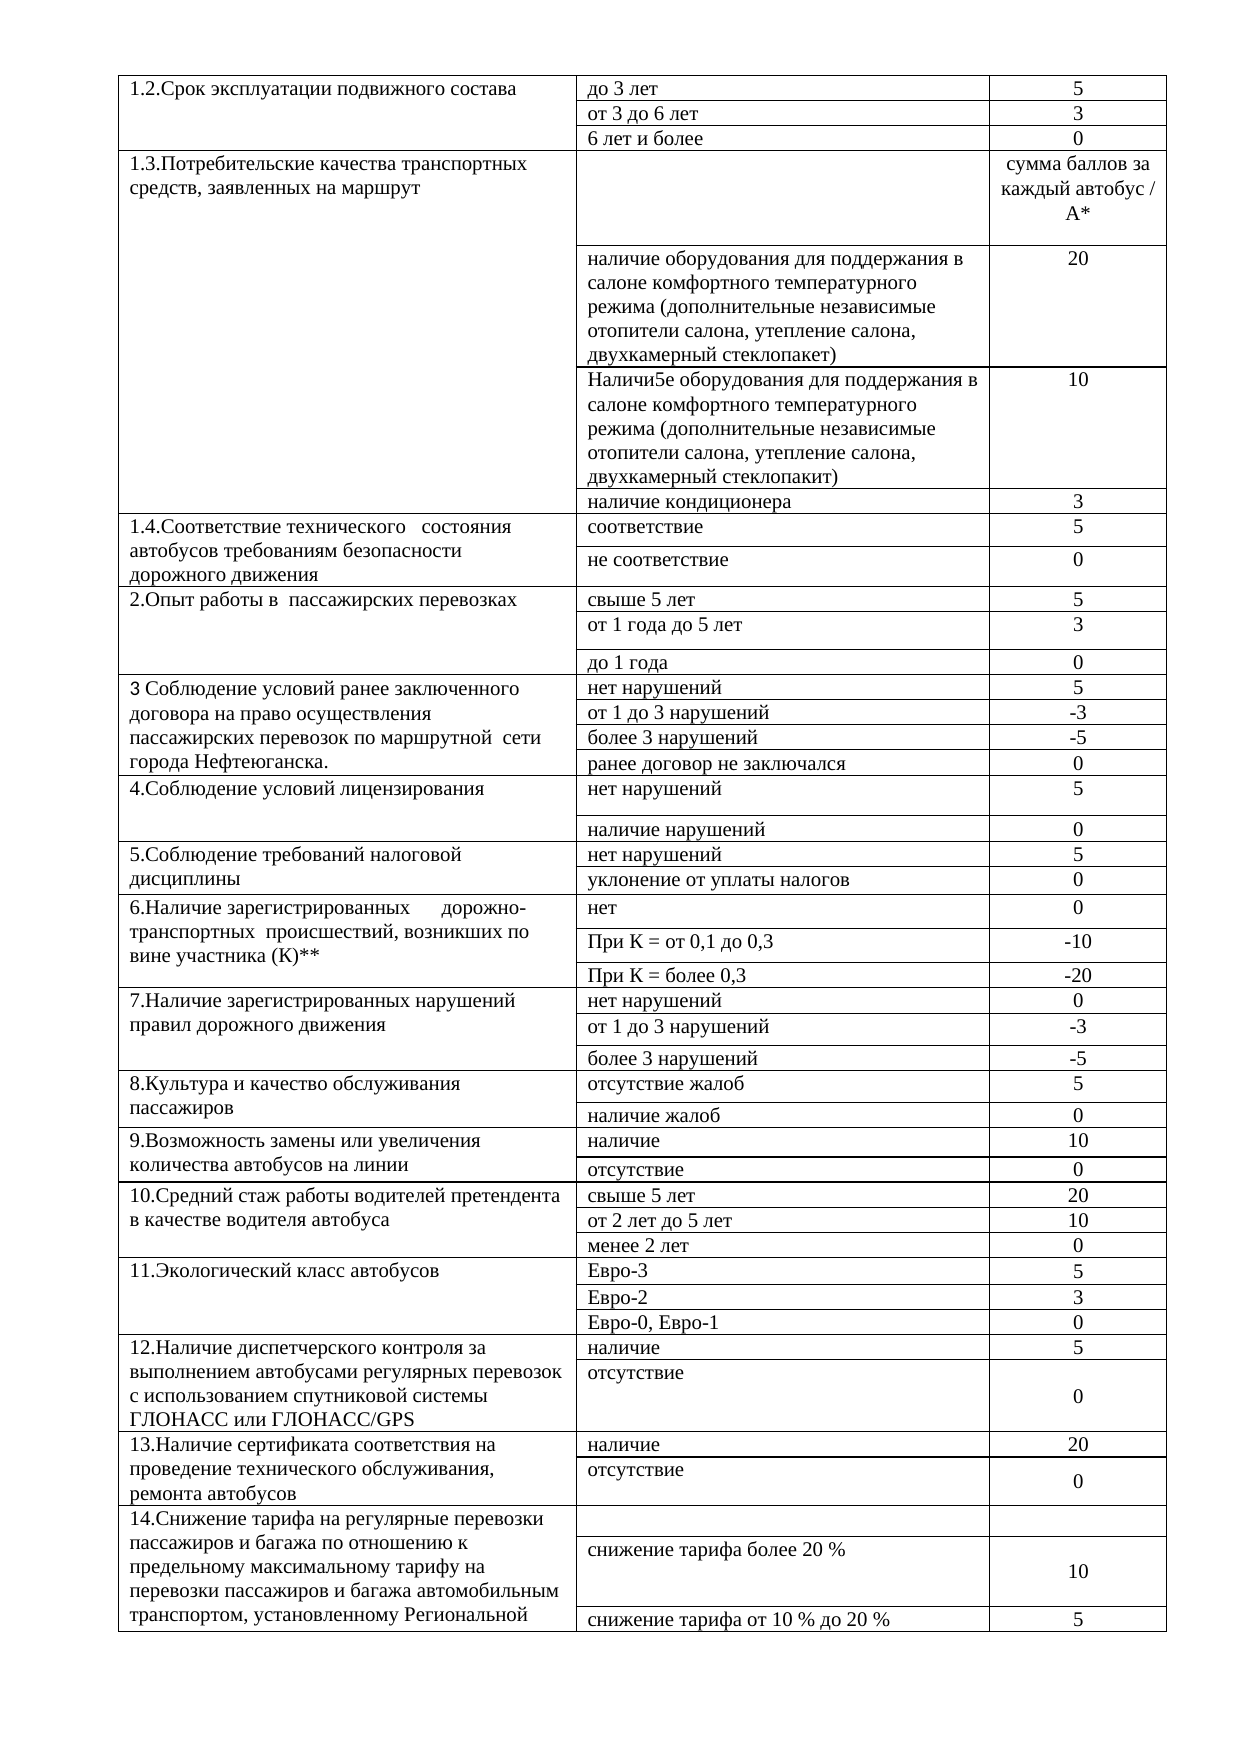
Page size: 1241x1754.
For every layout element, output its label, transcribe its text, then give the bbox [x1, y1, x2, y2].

table_cell 5.Соблюдение требований налоговой дисциплины [119, 842, 576, 894]
table_cell сумма баллов за каждый автобус / А* [990, 151, 1166, 245]
table_cell 0 [990, 650, 1166, 674]
table_cell 13.Наличие сертификата соответствия на проведение технического обслуживания, ремонта автобусов [119, 1432, 576, 1504]
table_cell 10 [990, 368, 1166, 488]
table_cell 5 [990, 1335, 1166, 1359]
table_cell 20 [990, 1183, 1166, 1207]
table_cell Наличи5е оборудования для поддержания в салоне комфортного температурного режима (дополнительные независимые отопители салона, утепление салона, двухкамерный стеклопакит) [577, 368, 989, 488]
table_cell нет нарушений [577, 842, 989, 866]
table_cell 1.2.Срок эксплуатации подвижного состава [119, 76, 576, 150]
table_cell 2.Опыт работы в пассажирских перевозках [119, 587, 576, 674]
table_cell [577, 1506, 989, 1536]
table_cell нет нарушений [577, 675, 989, 699]
table_cell 4.Соблюдение условий лицензирования [119, 776, 576, 841]
table_cell 0 [990, 1158, 1166, 1181]
table_cell наличие нарушений [577, 816, 989, 841]
table_cell от 1 до 3 нарушений [577, 700, 989, 724]
table_cell Евро-3 [577, 1258, 989, 1284]
table_cell 0 [990, 988, 1166, 1013]
table_cell наличие жалоб [577, 1103, 989, 1127]
table_cell отсутствие [577, 1158, 989, 1181]
table_cell до 3 лет [577, 76, 989, 100]
table_cell Евро-2 [577, 1285, 989, 1309]
table_cell до 1 года [577, 650, 989, 674]
table_cell не соответствие [577, 547, 989, 586]
table_cell нет нарушений [577, 988, 989, 1013]
table_cell нет [577, 895, 989, 928]
table_cell -20 [990, 963, 1166, 987]
table_cell 5 [990, 842, 1166, 866]
table_cell отсутствие [577, 1458, 989, 1504]
table_cell [990, 1506, 1166, 1536]
table_cell 7.Наличие зарегистрированных нарушений правил дорожного движения [119, 988, 576, 1070]
table_cell наличие оборудования для поддержания в салоне комфортного температурного режима (дополнительные независимые отопители салона, утепление салона, двухкамерный стеклопакет) [577, 246, 989, 366]
table_cell 6 лет и более [577, 126, 989, 150]
table_cell Евро-0, Евро-1 [577, 1310, 989, 1334]
table_cell 12.Наличие диспетчерского контроля за выполнением автобусами регулярных перевозок с использованием спутниковой системы ГЛОНАСС или ГЛОНАСС/GPS [119, 1335, 576, 1431]
table_cell 5 [990, 514, 1166, 546]
table_cell 10 [990, 1537, 1166, 1606]
table_cell -5 [990, 725, 1166, 749]
table_cell 1.4.Соответствие технического состояния автобусов требованиям безопасности дорожного движения [119, 514, 576, 586]
table_cell 5 [990, 1071, 1166, 1102]
table_cell от 1 до 3 нарушений [577, 1014, 989, 1045]
table_cell наличие [577, 1335, 989, 1359]
table_cell 0 [990, 1360, 1166, 1431]
table_cell При К = от 0,1 до 0,3 [577, 929, 989, 962]
table_cell наличие [577, 1432, 989, 1456]
table_cell наличие [577, 1128, 989, 1156]
table_cell отсутствие [577, 1360, 989, 1431]
table_cell 3 Соблюдение условий ранее заключенного договора на право осуществления пассажирских перевозок по маршрутной сети города Нефтеюганска. [119, 675, 576, 774]
table_cell 10.Средний стаж работы водителей претендента в качестве водителя автобуса [119, 1183, 576, 1257]
table_cell 5 [990, 776, 1166, 815]
table_cell 5 [990, 1258, 1166, 1284]
table_cell свыше 5 лет [577, 587, 989, 611]
table_cell 5 [990, 1607, 1166, 1631]
table_cell -3 [990, 700, 1166, 724]
table_cell 10 [990, 1208, 1166, 1232]
table_cell 14.Снижение тарифа на регулярные перевозки пассажиров и багажа по отношению к предельному максимальному тарифу на перевозки пассажиров и багажа автомобильным транспортом, установленному Региональной службой по тарифам ХМАО-Югры [119, 1506, 576, 1631]
table_cell 3 [990, 1285, 1166, 1309]
table_cell 0 [990, 1233, 1166, 1257]
table_cell ранее договор не заключался [577, 750, 989, 774]
table_cell 0 [990, 547, 1166, 586]
table_cell 3 [990, 101, 1166, 125]
table_cell нет нарушений [577, 776, 989, 815]
table_cell 0 [990, 816, 1166, 841]
table_cell 0 [990, 867, 1166, 894]
table_cell 5 [990, 76, 1166, 100]
table_cell 3 [990, 612, 1166, 649]
table_cell 3 [990, 489, 1166, 513]
table_cell 0 [990, 750, 1166, 774]
table_cell 20 [990, 1432, 1166, 1456]
table_cell 0 [990, 126, 1166, 150]
table_cell отсутствие жалоб [577, 1071, 989, 1102]
table_cell наличие кондиционера [577, 489, 989, 513]
table_cell от 3 до 6 лет [577, 101, 989, 125]
table_cell 6.Наличие зарегистрированных дорожно-транспортных происшествий, возникших по вине участника (К)** [119, 895, 576, 987]
table_cell 11.Экологический класс автобусов [119, 1258, 576, 1334]
table_cell менее 2 лет [577, 1233, 989, 1257]
table_cell 0 [990, 1458, 1166, 1504]
table_cell 20 [990, 246, 1166, 366]
table_cell [577, 151, 989, 245]
table_cell 0 [990, 1103, 1166, 1127]
table_cell -3 [990, 1014, 1166, 1045]
table_cell 9.Возможность замены или увеличения количества автобусов на линии [119, 1128, 576, 1181]
table_cell более 3 нарушений [577, 1046, 989, 1070]
table_cell 0 [990, 895, 1166, 928]
table_cell соответствие [577, 514, 989, 546]
table_cell уклонение от уплаты налогов [577, 867, 989, 894]
table_cell 5 [990, 587, 1166, 611]
table_cell 1.3.Потребительские качества транспортных средств, заявленных на маршрут [119, 151, 576, 513]
table_cell 0 [990, 1310, 1166, 1334]
table_cell от 1 года до 5 лет [577, 612, 989, 649]
table_cell -10 [990, 929, 1166, 962]
table_cell снижение тарифа более 20 % [577, 1537, 989, 1606]
table_cell 8.Культура и качество обслуживания пассажиров [119, 1071, 576, 1127]
table_cell При К = более 0,3 [577, 963, 989, 987]
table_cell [577, 1607, 989, 1631]
table_cell 5 [990, 675, 1166, 699]
table_cell 10 [990, 1128, 1166, 1156]
table_cell -5 [990, 1046, 1166, 1070]
table_cell от 2 лет до 5 лет [577, 1208, 989, 1232]
table_cell свыше 5 лет [577, 1183, 989, 1207]
table_cell более 3 нарушений [577, 725, 989, 749]
